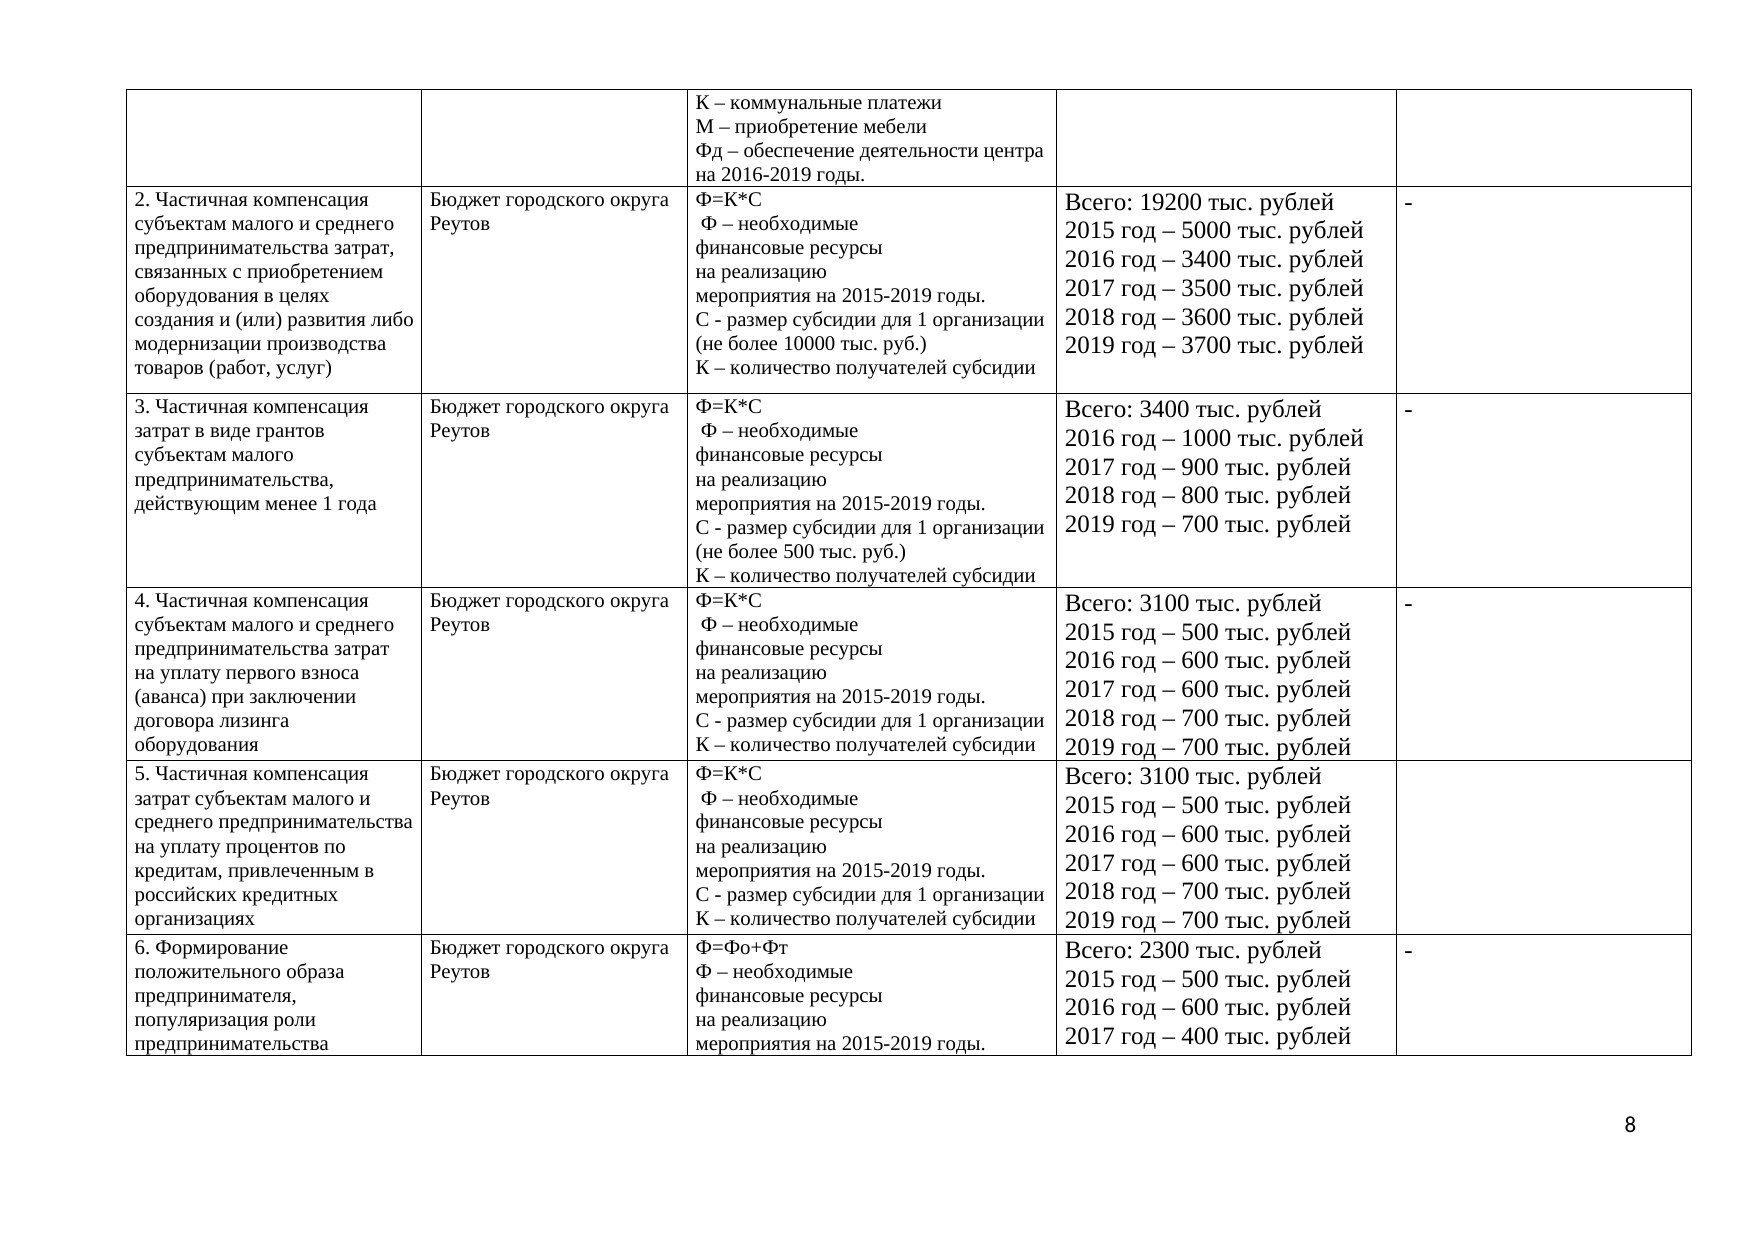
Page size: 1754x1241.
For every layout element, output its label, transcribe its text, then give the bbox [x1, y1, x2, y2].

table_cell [422, 935, 687, 1055]
table_cell Всего: 19200 тыс. рублей 2015 год – 5000 тыс. рублей 2016 год – 3400 тыс. рублей 2017 год – 3500 тыс. рублей 2018 год – 3600 тыс. рублей 2019 год – 3700 тыс. рублей [1057, 187, 1396, 393]
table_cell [688, 90, 1056, 186]
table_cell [1057, 90, 1396, 186]
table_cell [422, 90, 687, 186]
table_cell Бюджет городского округа Реутов [422, 588, 687, 760]
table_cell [127, 935, 421, 1055]
table_cell - [1397, 394, 1691, 587]
table_cell Бюджет городского округа Реутов [422, 187, 687, 393]
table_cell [1057, 935, 1396, 1055]
table_cell Всего: 3100 тыс. рублей 2015 год – 500 тыс. рублей 2016 год – 600 тыс. рублей 2017 год – 600 тыс. рублей 2018 год – 700 тыс. рублей 2019 год – 700 тыс. рублей [1057, 761, 1396, 934]
table_cell Бюджет городского округа Реутов [422, 761, 687, 934]
table_cell 5. Частичная компенсация затрат субъектам малого и среднего предпринимательства на уплату процентов по кредитам, привлеченным в российских кредитных организациях [127, 761, 421, 934]
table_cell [127, 90, 421, 186]
table_cell - [1397, 935, 1691, 1055]
table_cell - [1397, 187, 1691, 393]
table_cell [1397, 761, 1691, 934]
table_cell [688, 935, 1056, 1055]
table_cell Всего: 3400 тыс. рублей 2016 год – 1000 тыс. рублей 2017 год – 900 тыс. рублей 2018 год – 800 тыс. рублей 2019 год – 700 тыс. рублей [1057, 394, 1396, 587]
table_cell 4. Частичная компенсация субъектам малого и среднего предпринимательства затрат на уплату первого взноса (аванса) при заключении договора лизинга оборудования [127, 588, 421, 760]
table_cell Ф=К*С Ф – необходимые финансовые ресурсы на реализацию мероприятия на 2015-2019 годы. С - размер субсидии для 1 организации (не более 500 тыс. руб.) К – количество получателей субсидии [688, 394, 1056, 587]
table_cell Ф=К*С Ф – необходимые финансовые ресурсы на реализацию мероприятия на 2015-2019 годы. С - размер субсидии для 1 организации (не более 10000 тыс. руб.) К – количество получателей субсидии [688, 187, 1056, 393]
table_cell Всего: 3100 тыс. рублей 2015 год – 500 тыс. рублей 2016 год – 600 тыс. рублей 2017 год – 600 тыс. рублей 2018 год – 700 тыс. рублей 2019 год – 700 тыс. рублей [1057, 588, 1396, 760]
table_cell 3. Частичная компенсация затрат в виде грантов субъектам малого предпринимательства, действующим менее 1 года [127, 394, 421, 587]
table_cell - [1397, 90, 1691, 186]
table_cell 2. Частичная компенсация субъектам малого и среднего предпринимательства затрат, связанных с приобретением оборудования в целях создания и (или) развития либо модернизации производства товаров (работ, услуг) [127, 187, 421, 393]
table_cell Бюджет городского округа Реутов [422, 394, 687, 587]
table_cell - [1397, 588, 1691, 760]
table_cell Ф=К*С Ф – необходимые финансовые ресурсы на реализацию мероприятия на 2015-2019 годы. С - размер субсидии для 1 организации К – количество получателей субсидии [688, 588, 1056, 760]
table_cell Ф=К*С Ф – необходимые финансовые ресурсы на реализацию мероприятия на 2015-2019 годы. С - размер субсидии для 1 организации К – количество получателей субсидии [688, 761, 1056, 934]
